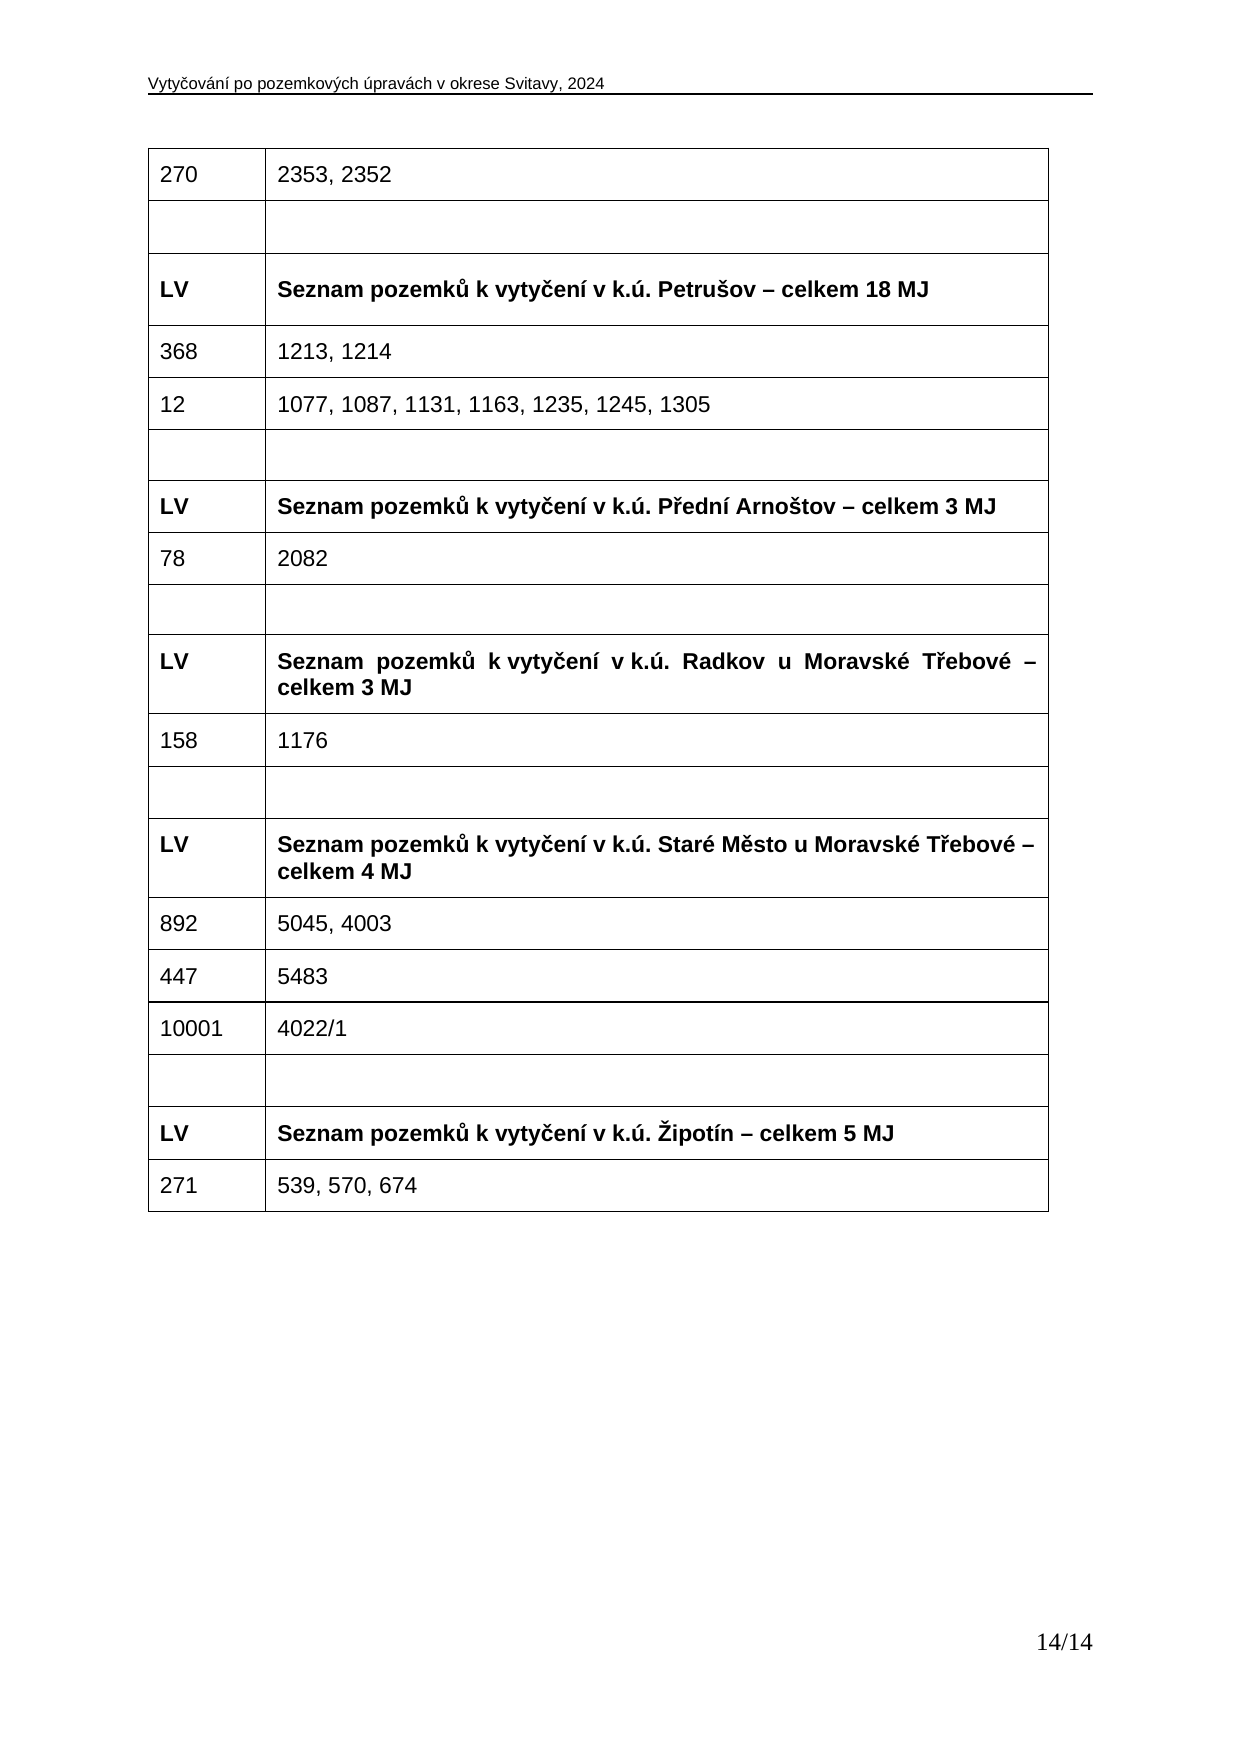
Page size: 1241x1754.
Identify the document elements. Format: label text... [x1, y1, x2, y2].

table_cell 12 [149, 378, 265, 429]
table_cell LV [149, 1107, 265, 1159]
table_cell 2082 [266, 533, 1048, 584]
table_cell 78 [149, 533, 265, 584]
table_cell 1077, 1087, 1131, 1163, 1235, 1245, 1305 [266, 378, 1048, 429]
table_cell 2353, 2352 [266, 149, 1048, 200]
table_cell Seznam pozemků k vytyčení v k.ú. Petrušov – celkem 18 MJ [266, 254, 1048, 324]
table_cell [149, 201, 265, 252]
table_cell [149, 585, 265, 634]
table_cell [266, 201, 1048, 252]
table_cell LV [149, 635, 265, 713]
table_cell 270 [149, 149, 265, 200]
table_cell 5483 [266, 950, 1048, 1001]
table_cell 1213, 1214 [266, 326, 1048, 377]
table_cell [149, 430, 265, 479]
table_cell [149, 767, 265, 818]
table_cell Seznam pozemků k vytyčení v k.ú. Přední Arnoštov – celkem 3 MJ [266, 481, 1048, 532]
table_cell Seznam pozemků k vytyčení v k.ú. Žipotín – celkem 5 MJ [266, 1107, 1048, 1159]
table_cell 4022/1 [266, 1003, 1048, 1054]
table_cell 447 [149, 950, 265, 1001]
table_cell 5045, 4003 [266, 898, 1048, 949]
table_cell 10001 [149, 1003, 265, 1054]
table_cell LV [149, 481, 265, 532]
table_cell [266, 585, 1048, 634]
table_cell 368 [149, 326, 265, 377]
table_cell Seznam pozemků k vytyčení v k.ú. Staré Město u Moravské Třebové – celkem 4 MJ [266, 819, 1048, 897]
table_cell LV [149, 819, 265, 897]
table_cell 271 [149, 1160, 265, 1211]
table_cell [266, 767, 1048, 818]
table_cell [266, 430, 1048, 479]
table_cell Seznam pozemků k vytyčení v k.ú. Radkov u Moravské Třebové – celkem 3 MJ [266, 635, 1048, 713]
table_cell 158 [149, 714, 265, 766]
table_cell LV [149, 254, 265, 324]
table_cell 1176 [266, 714, 1048, 766]
table_cell 892 [149, 898, 265, 949]
table_cell [149, 1055, 265, 1106]
table_cell 539, 570, 674 [266, 1160, 1048, 1211]
table_cell [266, 1055, 1048, 1106]
